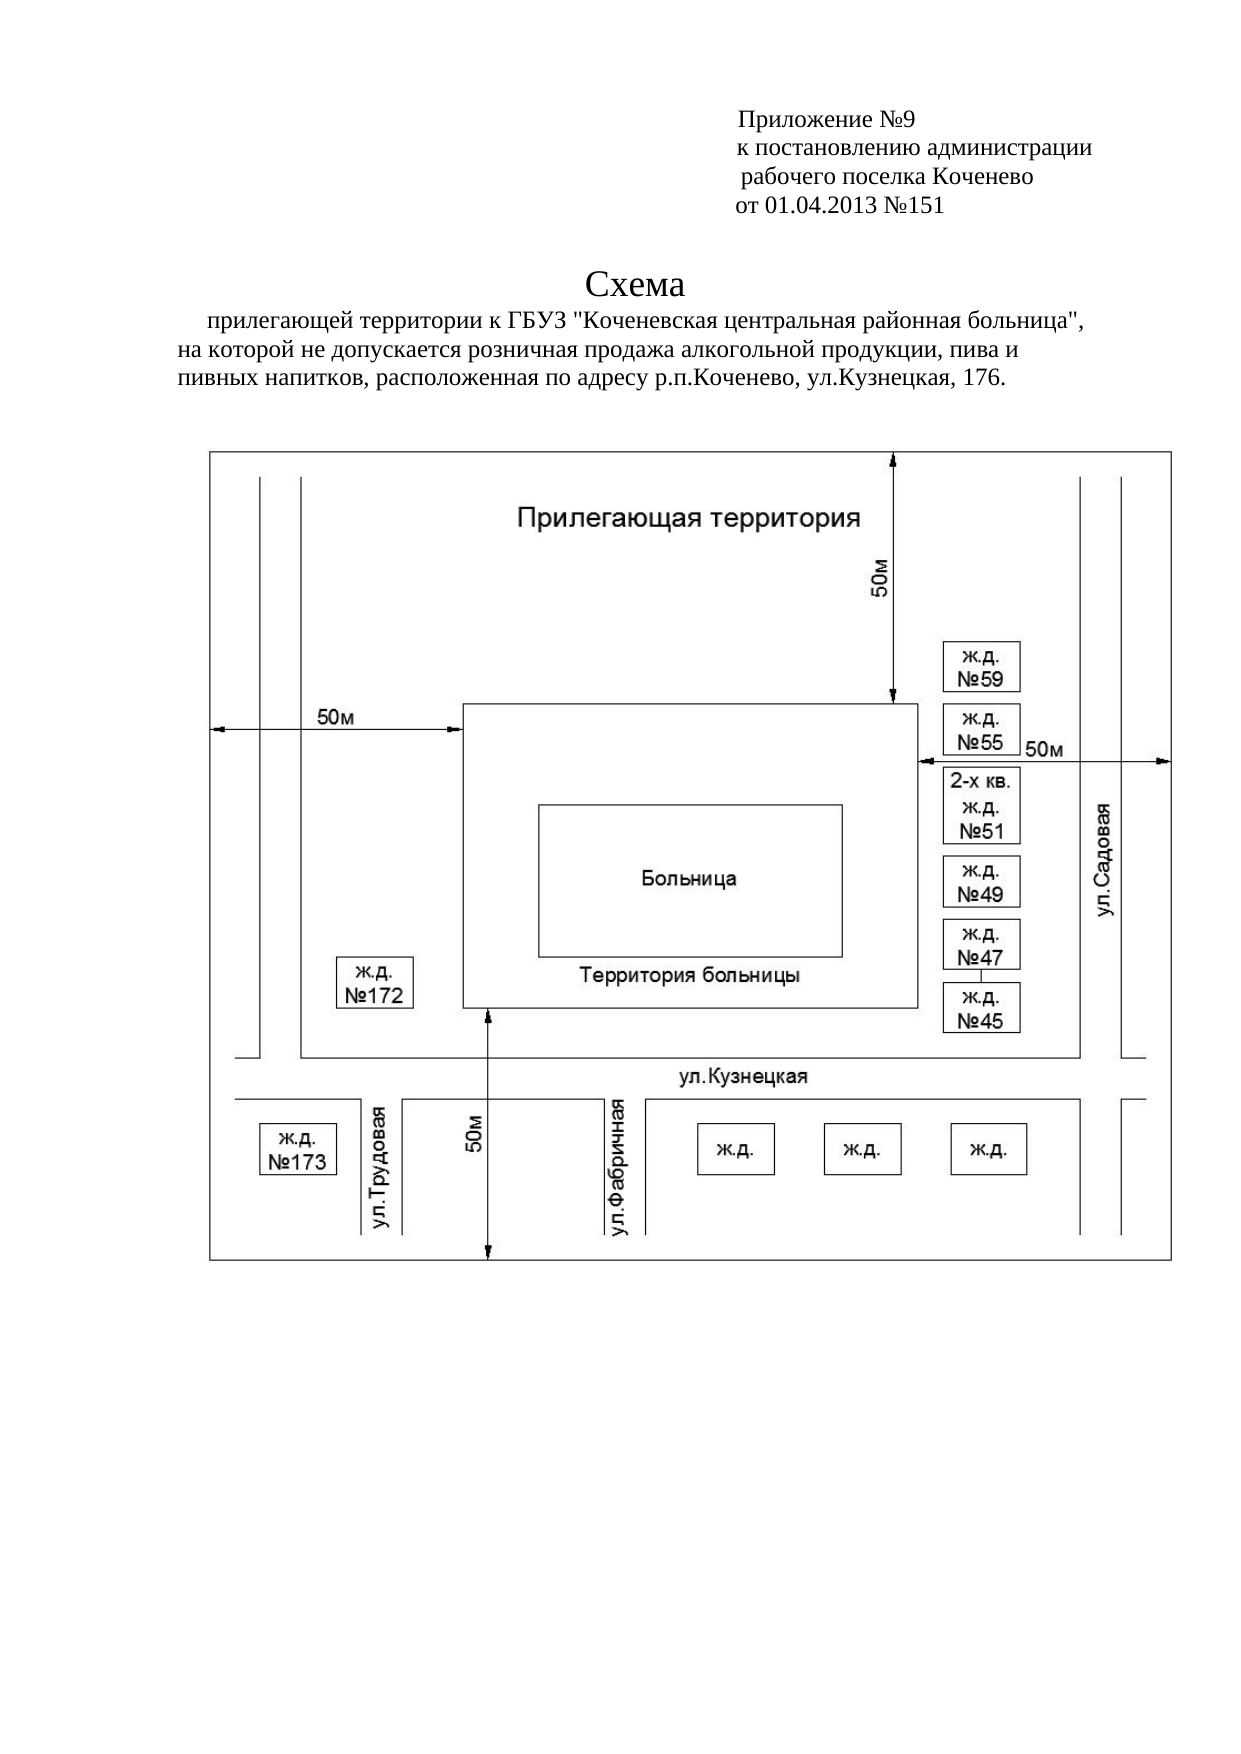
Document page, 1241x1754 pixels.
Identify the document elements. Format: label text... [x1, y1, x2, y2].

text Приложение №9 [177, 104, 915, 132]
text прилегающей территории к ГБУЗ "Коченевская центральная районная больница", на которой не допускается розничная продажа алкогольной продукции, пива и пивных напитков, расположенная по адресу р.п.Коченево, ул.Кузнецкая, 176. [177, 305, 1092, 391]
text от 01.04.2013 №151 [177, 190, 945, 219]
picture [206, 448, 1173, 1263]
text Схема [177, 262, 1092, 305]
text к постановлению администрации [177, 132, 1092, 161]
text рабочего поселка Коченево [177, 161, 1033, 190]
